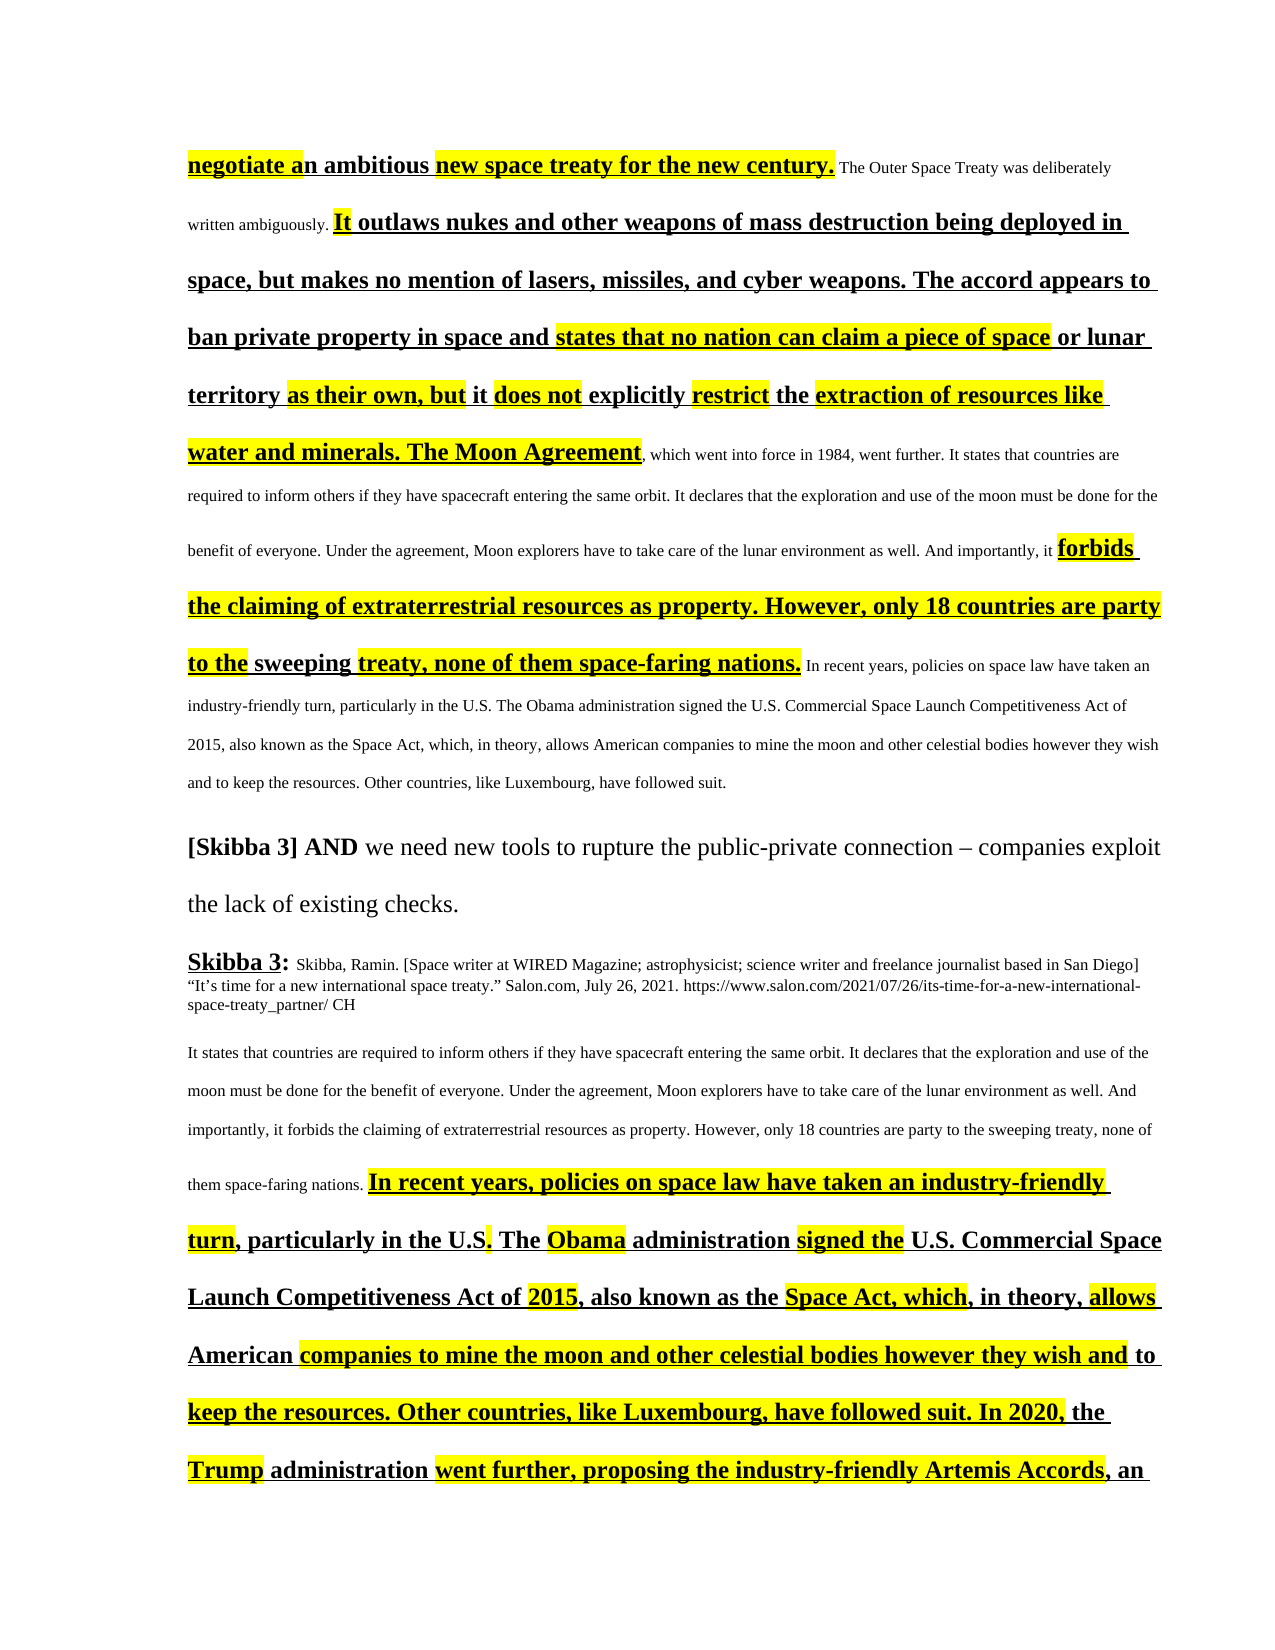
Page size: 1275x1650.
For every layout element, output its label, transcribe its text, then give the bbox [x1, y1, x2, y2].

text Skibba 3: Skibba, Ramin. [Space writer at WIRED Magazine; astrophysicist; science writer and freelance journalist based in San Diego] “It’s time for a new international space treaty.” Salon.com, July 26, 2021. https://www.salon.com/2021/07/26/its-time-for-a-new-international-space-treaty_partner/ CH [187, 947, 1162, 1014]
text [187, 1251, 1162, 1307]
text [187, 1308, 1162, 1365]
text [187, 150, 1162, 792]
subtitle [Skibba 3] AND we need new tools to rupture the public-private connection – companies exploit the lack of existing checks. [187, 832, 1162, 918]
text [187, 1366, 1162, 1484]
